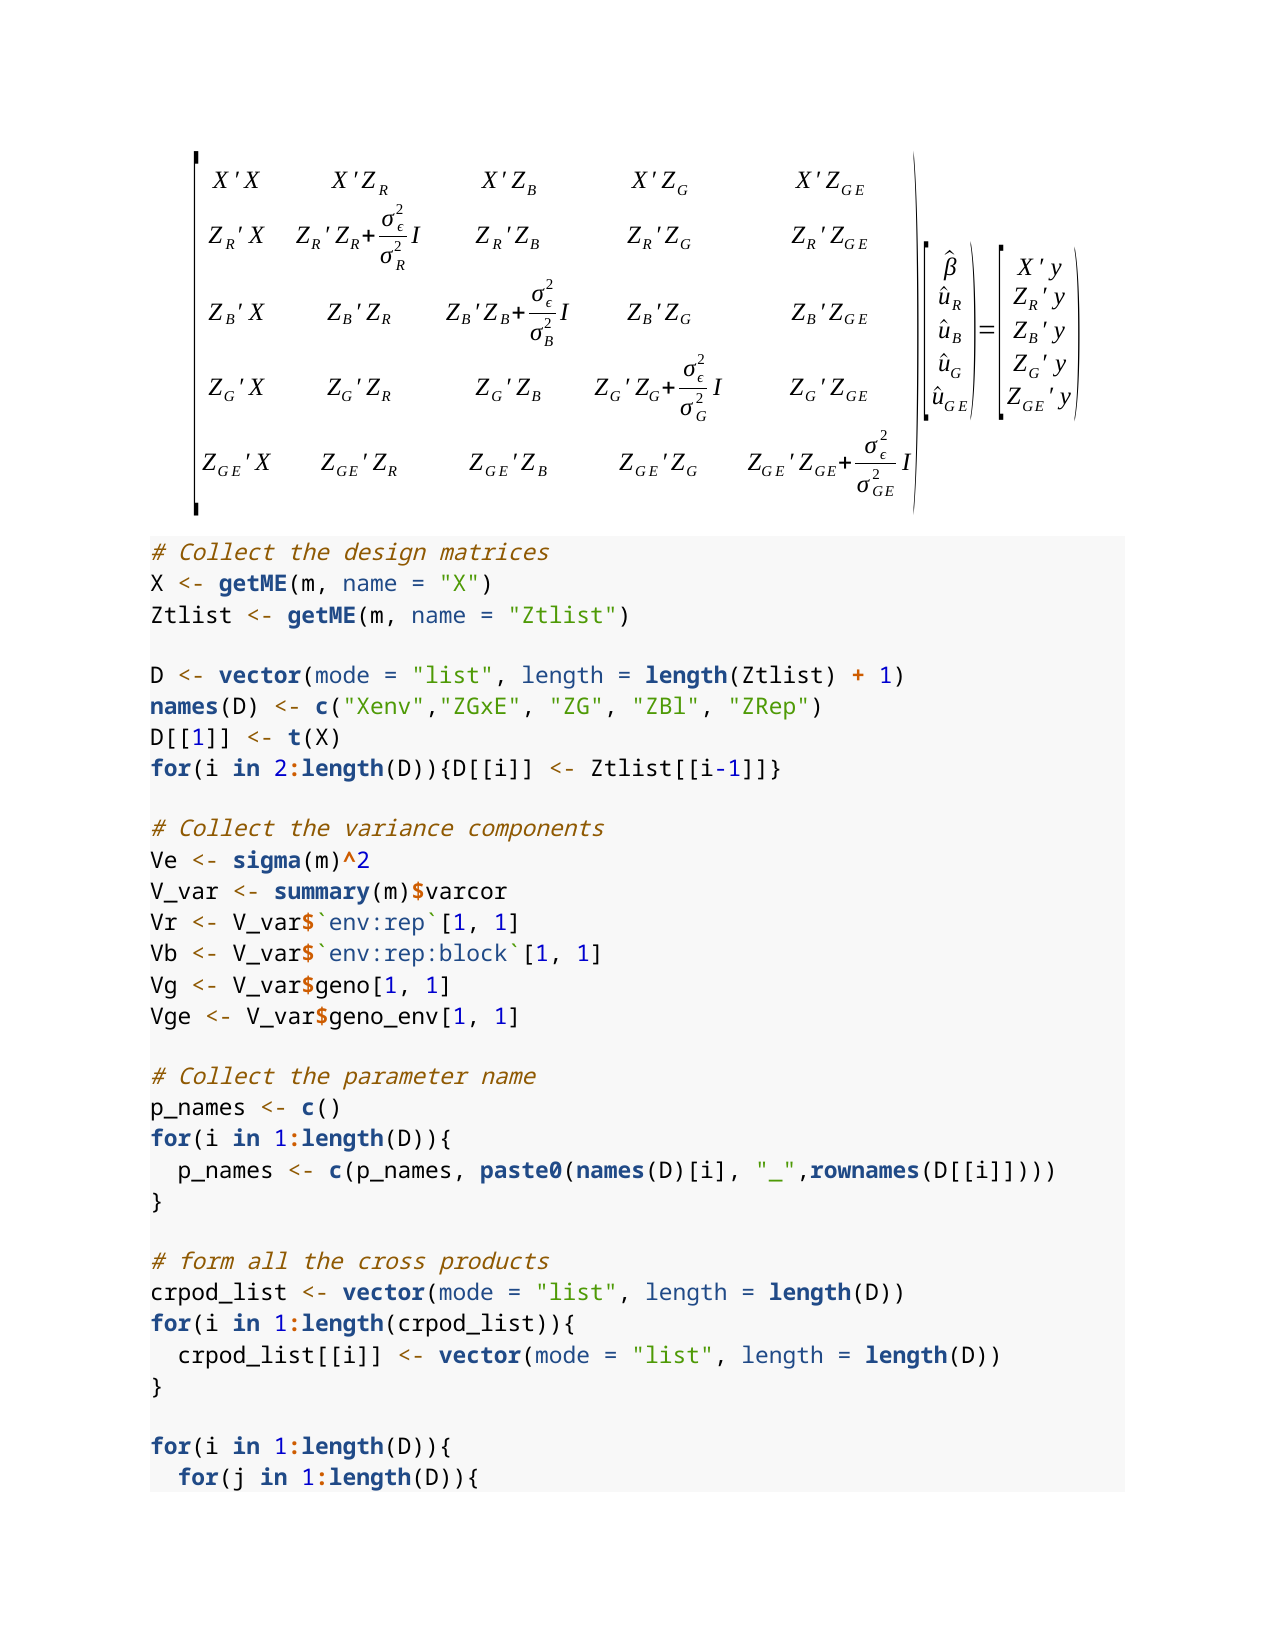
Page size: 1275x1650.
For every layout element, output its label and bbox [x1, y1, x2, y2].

text [150, 536, 1125, 1492]
